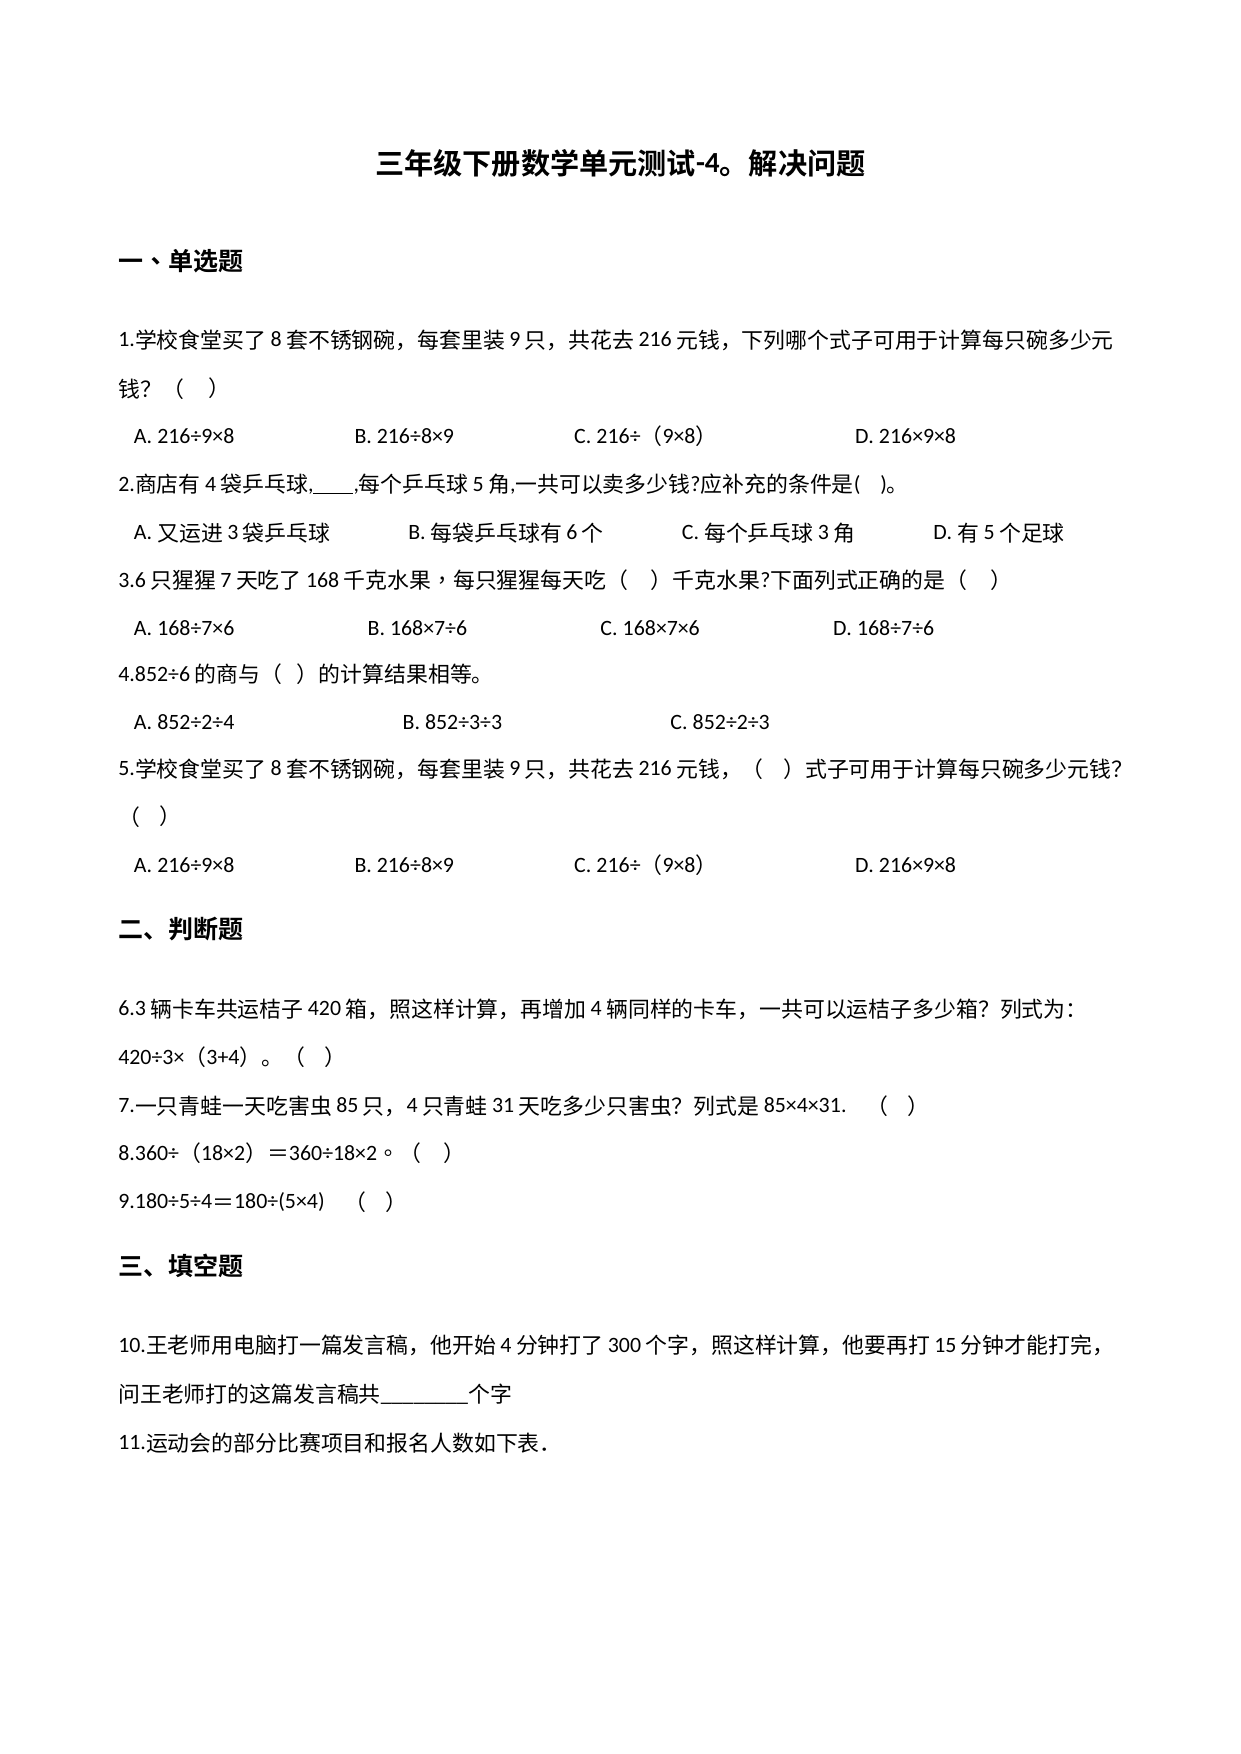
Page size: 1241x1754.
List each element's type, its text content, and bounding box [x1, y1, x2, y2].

text 一、单选题 [118, 228, 1122, 293]
text 三、填空题 [118, 1232, 1122, 1297]
text 3.6只猩猩7天吃了168千克水果，每只猩猩每天吃（ ）千克水果?下面列式正确的是（ ） [118, 564, 1122, 596]
text A. 852÷2÷4 B. 852÷3÷3 C. 852÷2÷3 [134, 705, 1122, 738]
text 2.商店有4袋乒乓球, ,每个乒乓球5角,一共可以卖多少钱?应补充的条件是( )。 [118, 467, 1122, 499]
text 7.一只青蛙一天吃害虫85只，4只青蛙31天吃多少只害虫？列式是85×4×31. （ ） [118, 1088, 1122, 1121]
text A. 又运进3袋乒乓球 B. 每袋乒乓球有6个 C. 每个乒乓球3角 D. 有5个足球 [134, 515, 1122, 548]
picture [928, 535, 934, 542]
picture [403, 535, 409, 542]
text 9.180÷5÷4＝180÷(5×4) （ ） [118, 1184, 1122, 1217]
text A. 216÷9×8 B. 216÷8×9 C. 216÷（9×8） D. 216×9×8 [134, 848, 1122, 881]
text 8.360÷（18×2）＝360÷18×2。（ ） [118, 1137, 1122, 1169]
text 1.学校食堂买了8套不锈钢碗，每套里装9只，共花去216元钱，下列哪个式子可用于计算每只碗多少元钱？（ ） [118, 323, 1122, 404]
text 三年级下册数学单元测试-4。解决问题 [118, 129, 1122, 194]
text 4.852÷6的商与（ ）的计算结果相等。 [118, 657, 1122, 689]
text 10.王老师用电脑打一篇发言稿，他开始4分钟打了300个字，照这样计算，他要再打15分钟才能打完，问王老师打的这篇发言稿共________个字 [118, 1328, 1122, 1409]
text 5.学校食堂买了8套不锈钢碗，每套里装9只，共花去216元钱，（ ）式子可用于计算每只碗多少元钱？（ ） [118, 751, 1122, 832]
text 11.运动会的部分比赛项目和报名人数如下表． [118, 1425, 1122, 1458]
text A. 168÷7×6 B. 168×7÷6 C. 168×7×6 D. 168÷7÷6 [134, 611, 1122, 644]
text 二、判断题 [118, 896, 1122, 961]
text 6.3辆卡车共运桔子420箱，照这样计算，再增加4辆同样的卡车，一共可以运桔子多少箱？列式为：420÷3×（3+4）。（ ） [118, 991, 1122, 1072]
text A. 216÷9×8 B. 216÷8×9 C. 216÷（9×8） D. 216×9×8 [134, 420, 1122, 452]
